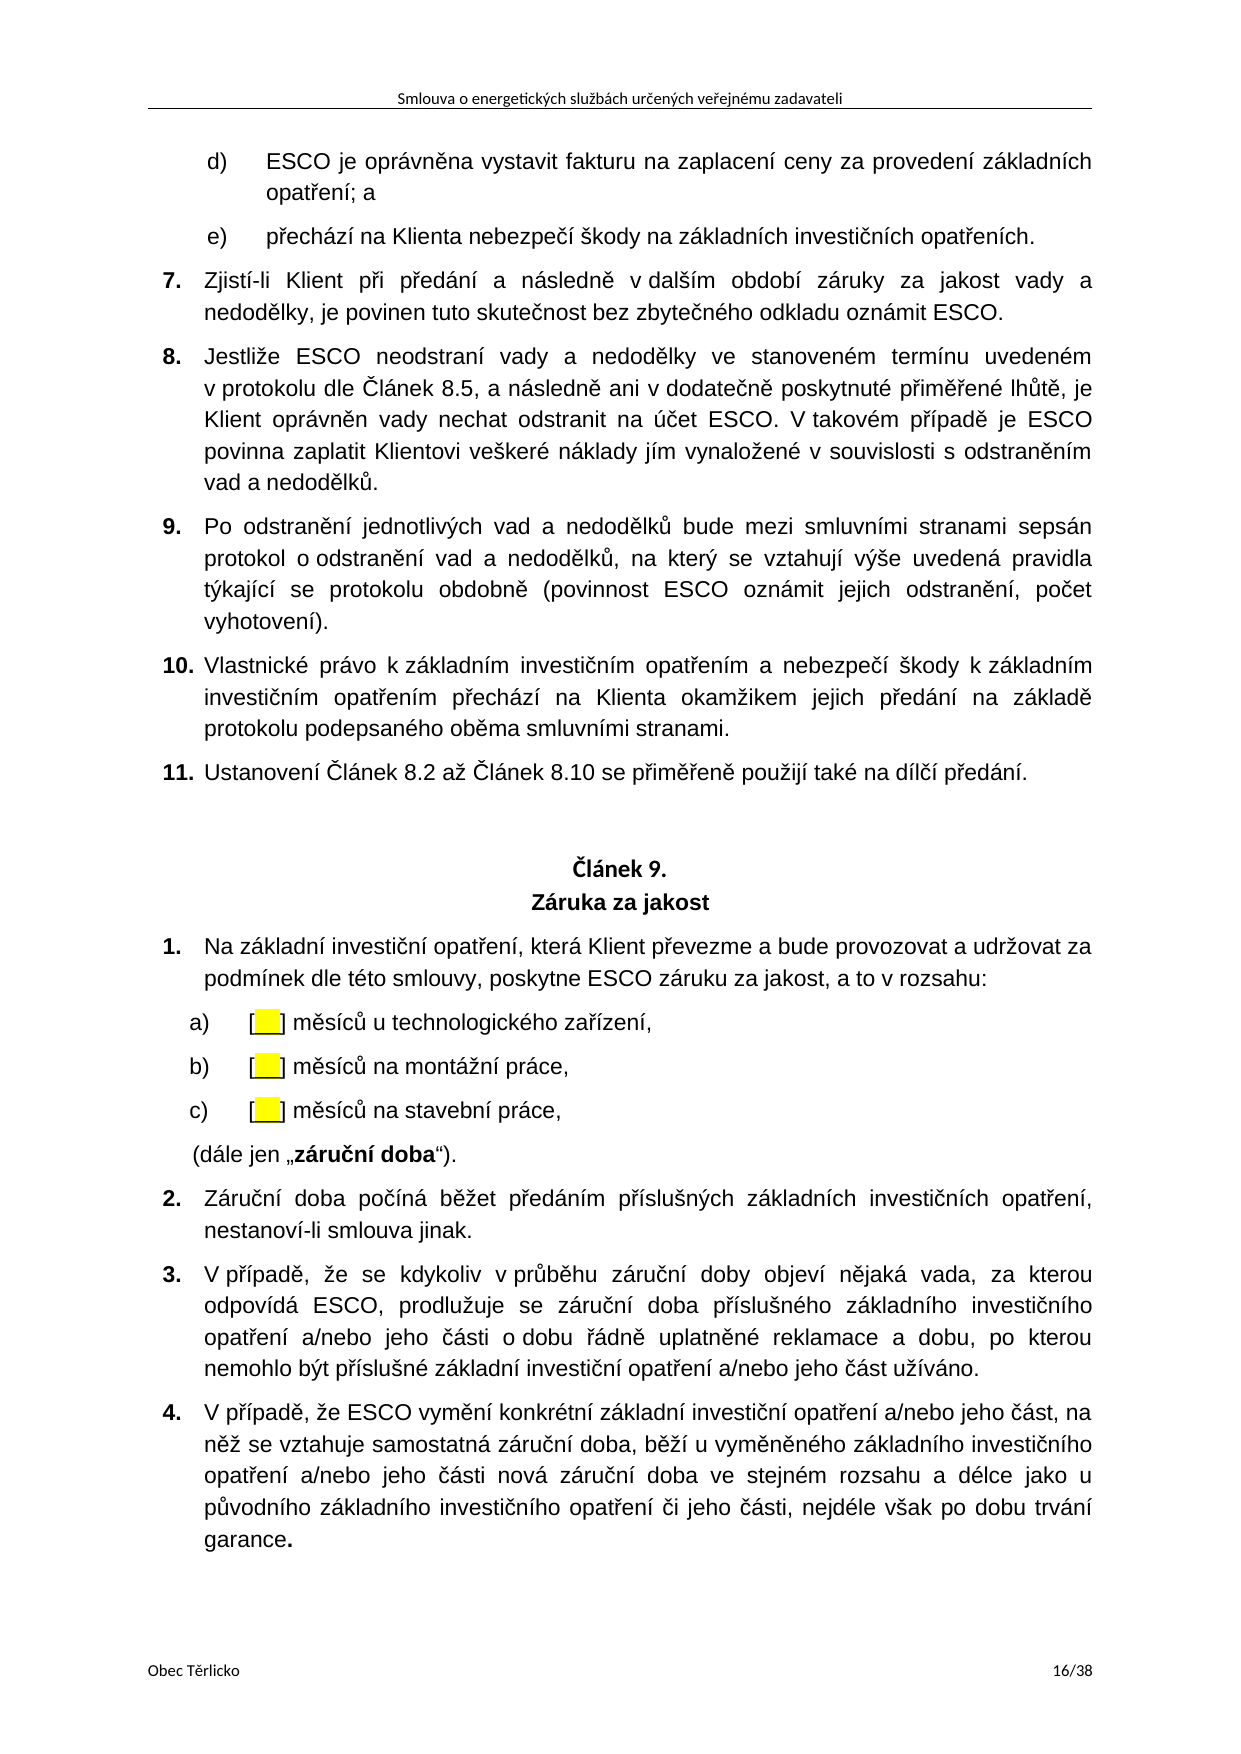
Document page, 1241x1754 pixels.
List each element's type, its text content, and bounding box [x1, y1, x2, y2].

text (dále jen „záruční doba“). [192, 1141, 1092, 1167]
subtitle Záruční doba počíná běžet předáním příslušných základních investičních opatření, nestanoví-li smlouva jinak. [162, 1185, 1092, 1243]
subtitle Záruka za jakost [148, 853, 1092, 915]
subtitle V případě, že se kdykoliv v průběhu záruční doby objeví nějaká vada, za kterou odpovídá ESCO, prodlužuje se záruční doba příslušného základního investičního opatření a/nebo jeho části o dobu řádně uplatněné reklamace a dobu, po kterou nemohlo být příslušné základní investiční opatření a/nebo jeho část užíváno. [162, 1261, 1092, 1382]
subtitle přechází na Klienta nebezpečí škody na základních investičních opatřeních. [207, 223, 1092, 250]
subtitle Ustanovení Článek 8.2 až Článek 8.10 se přiměřeně použijí také na dílčí předání. [162, 759, 1092, 786]
subtitle [__] měsíců na montážní práce, [280, 1053, 1092, 1079]
subtitle Jestliže ESCO neodstraní vady a nedodělky ve stanoveném termínu uvedeném v protokolu dle Článek 8.5, a následně ani v dodatečně poskytnuté přiměřené lhůtě, je Klient oprávněn vady nechat odstranit na účet ESCO. V takovém případě je ESCO povinna zaplatit Klientovi veškeré náklady jím vynaložené v souvislosti s odstraněním vad a nedodělků. [162, 343, 1092, 496]
subtitle [__] měsíců u technologického zařízení, [280, 1009, 1092, 1035]
subtitle Po odstranění jednotlivých vad a nedodělků bude mezi smluvními stranami sepsán protokol o odstranění vad a nedodělků, na který se vztahují výše uvedená pravidla týkající se protokolu obdobně (povinnost ESCO oznámit jejich odstranění, počet vyhotovení). [162, 513, 1092, 634]
subtitle [__] měsíců na stavební práce, [280, 1097, 1092, 1123]
subtitle Vlastnické právo k základním investičním opatřením a nebezpečí škody k základním investičním opatřením přechází na Klienta okamžikem jejich předání na základě protokolu podepsaného oběma smluvními stranami. [162, 652, 1092, 742]
subtitle Zjistí-li Klient při předání a následně v dalším období záruky za jakost vady a nedodělky, je povinen tuto skutečnost bez zbytečného odkladu oznámit ESCO. [162, 267, 1092, 325]
subtitle V případě, že ESCO vymění konkrétní základní investiční opatření a/nebo jeho část, na něž se vztahuje samostatná záruční doba, běží u vyměněného základního investičního opatření a/nebo jeho části nová záruční doba ve stejném rozsahu a délce jako u původního základního investičního opatření či jeho části, nejdéle však po dobu trvání garance. [162, 1399, 1092, 1552]
subtitle ESCO je oprávněna vystavit fakturu na zaplacení ceny za provedení základních opatření; a [207, 148, 1092, 206]
subtitle Na základní investiční opatření, která Klient převezme a bude provozovat a udržovat za podmínek dle této smlouvy, poskytne ESCO záruku za jakost, a to v rozsahu: [162, 933, 1092, 991]
